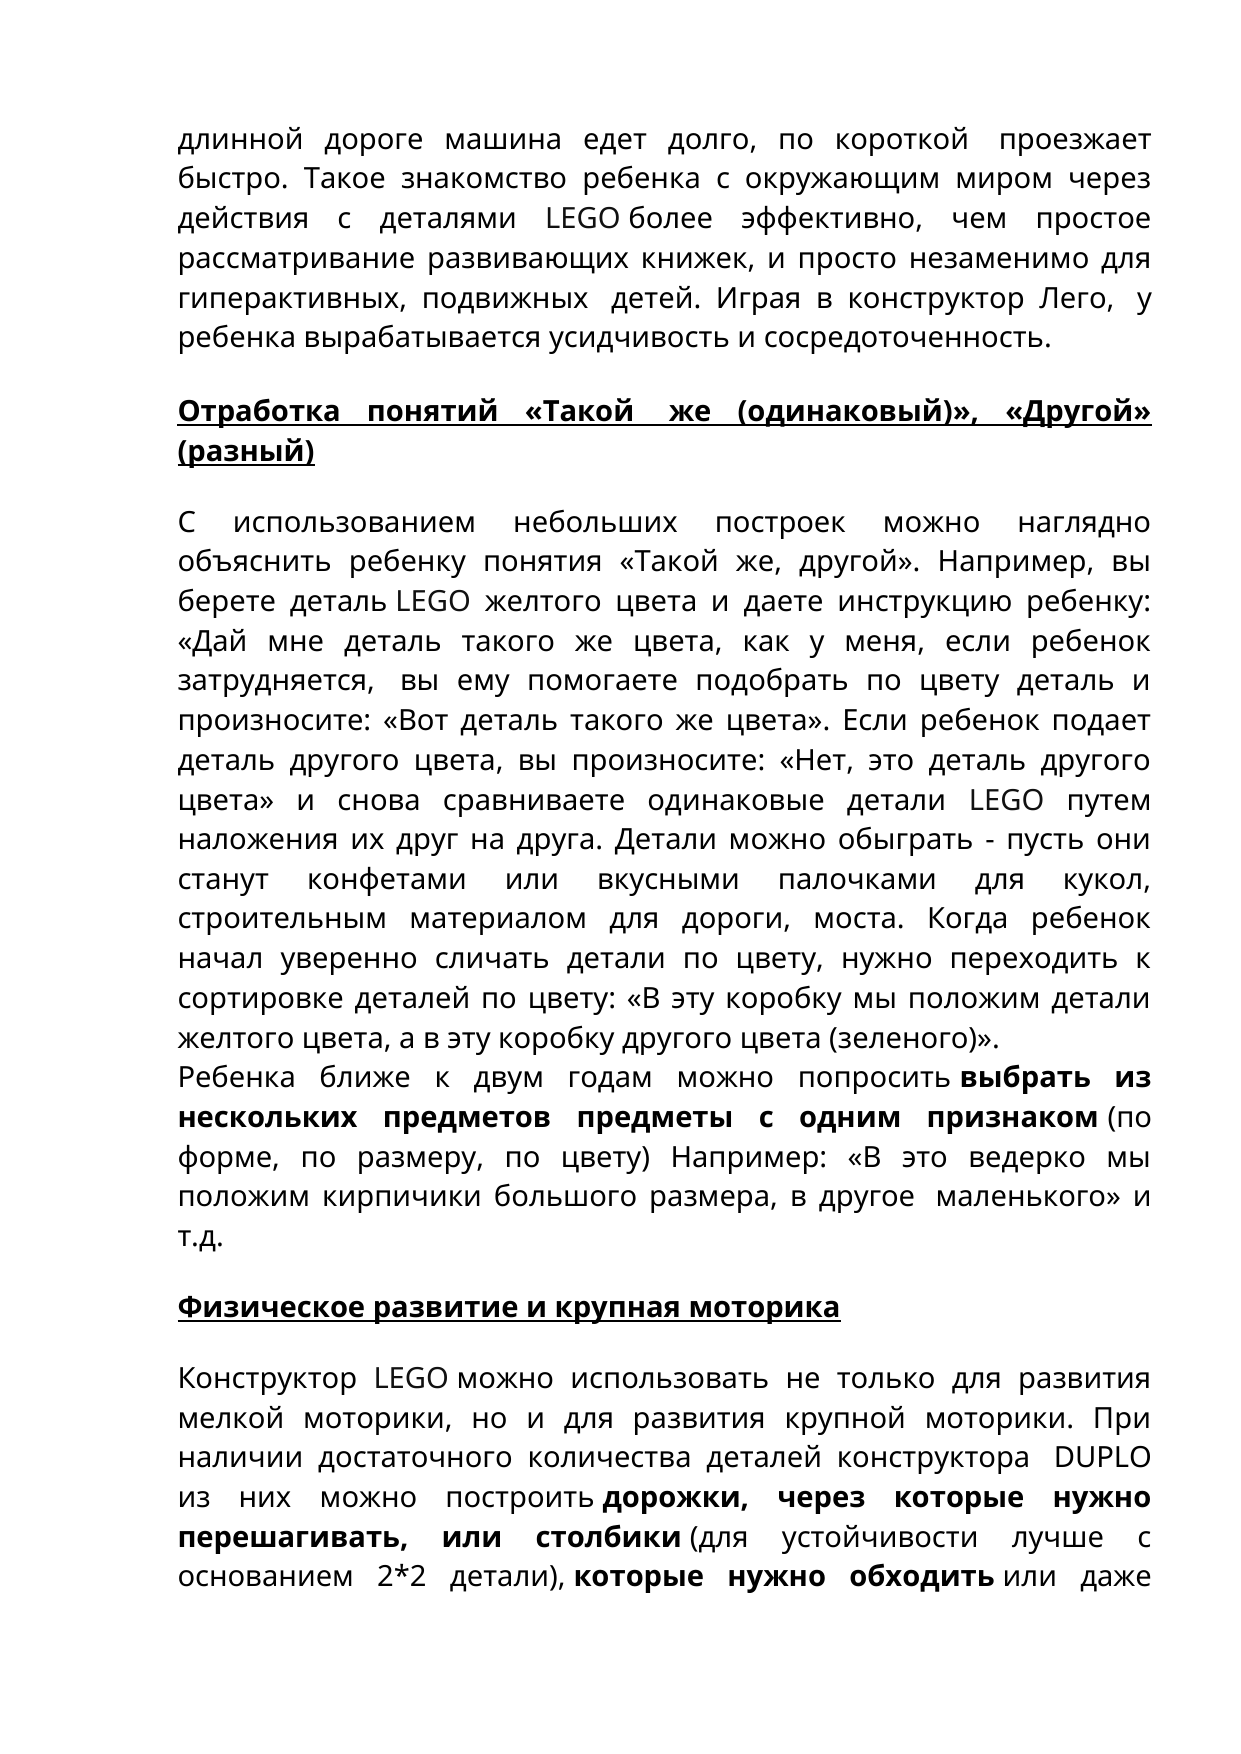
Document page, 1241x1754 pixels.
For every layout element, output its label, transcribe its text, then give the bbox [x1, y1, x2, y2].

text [177, 118, 1152, 356]
text Физическое развитие и крупная моторика [177, 1286, 1152, 1326]
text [177, 1357, 1152, 1595]
text С использованием небольших построек можно наглядно объяснить ребенку понятия «Такой же, другой». Например, вы берете деталь LEGO желтого цвета и даете инструкцию ребенку: «Дай мне деталь такого же цвета, как у меня, если ребенок затрудняется, вы ему помогаете подобрать по цвету деталь и произносите: «Вот деталь такого же цвета». Если ребенок подает деталь другого цвета, вы произносите: «Нет, это деталь другого цвета» и снова сравниваете одинаковые детали LEGO путем наложения их друг на друга. Детали можно обыграть - пусть они станут конфетами или вкусными палочками для кукол, строительным материалом для дороги, моста. Когда ребенок начал уверенно сличать детали по цвету, нужно переходить к сортировке деталей по цвету: «В эту коробку мы положим детали желтого цвета, а в эту коробку другого цвета (зеленого)». [177, 501, 1152, 1057]
text Ребенка ближе к двум годам можно попросить выбрать из нескольких предметов предметы с одним признаком (по форме, по размеру, по цвету) Например: «В это ведерко мы положим кирпичики большого размера, в другое маленького» и т.д. [177, 1057, 1152, 1255]
text Отработка понятий «Такой же (одинаковый)», «Другой» (разный) [177, 390, 1152, 424]
text Отработка понятий «Такой же (одинаковый)», «Другой» (разный) [177, 426, 1152, 470]
